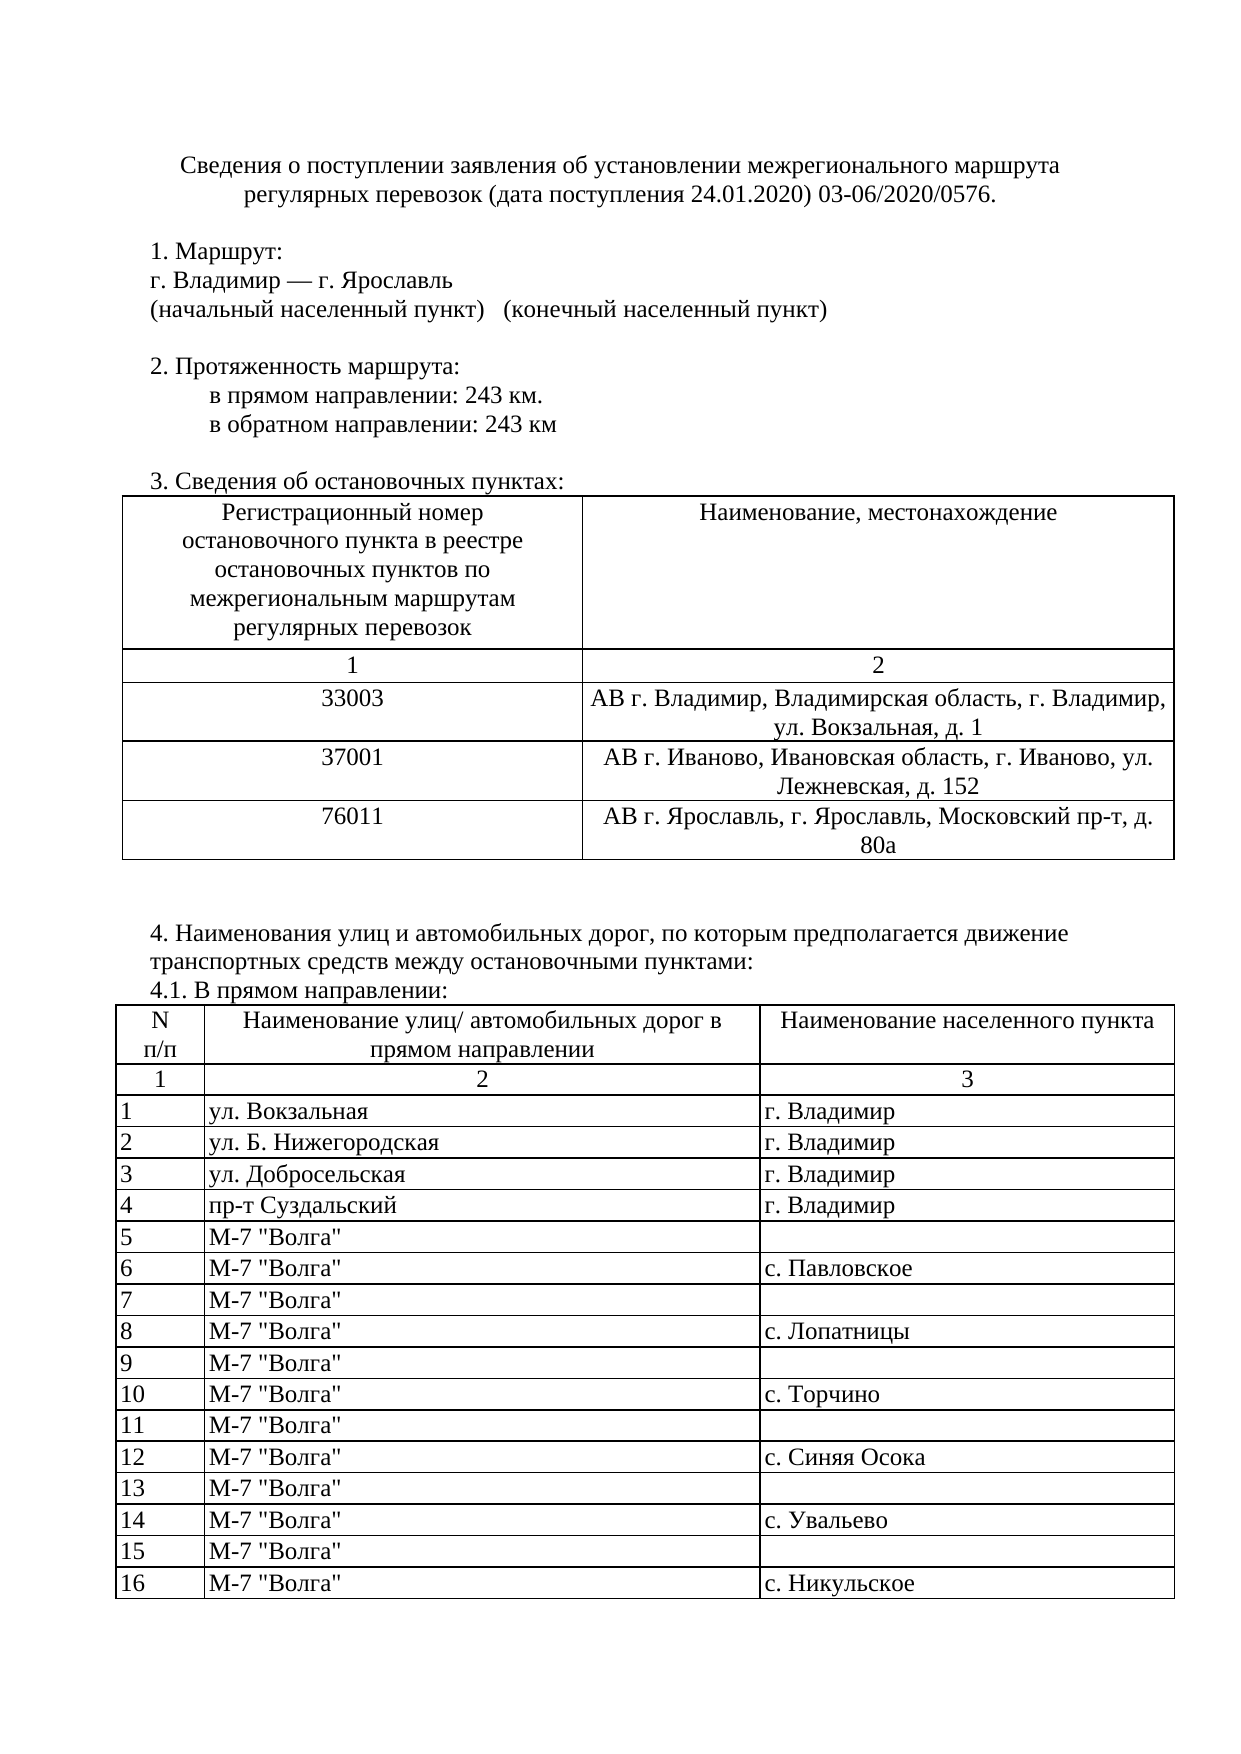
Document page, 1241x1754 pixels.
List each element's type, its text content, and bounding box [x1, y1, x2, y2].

table_header N п/п [117, 1006, 204, 1063]
table_cell [761, 1411, 1174, 1440]
table_cell 37001 [123, 742, 582, 799]
table_cell М-7 "Волга" [205, 1222, 759, 1252]
table_cell 15 [117, 1536, 204, 1566]
table_cell 9 [117, 1348, 204, 1377]
table_cell с. Павловское [761, 1253, 1174, 1283]
table_cell 33003 [123, 683, 582, 740]
table_cell АВ г. Владимир, Владимирская область, г. Владимир, ул. Вокзальная, д. 1 [583, 683, 1173, 740]
table_cell 2 [583, 650, 1173, 681]
table_cell М-7 "Волга" [205, 1411, 759, 1440]
table_cell 12 [117, 1442, 204, 1472]
table_cell ул. Добросельская [205, 1159, 759, 1189]
table_cell 14 [117, 1505, 204, 1535]
table_cell М-7 "Волга" [205, 1285, 759, 1314]
table_cell с. Никульское [761, 1568, 1174, 1598]
text 2. Протяженность маршрута: [150, 351, 1090, 380]
text 3. Сведения об остановочных пунктах: [150, 466, 1090, 495]
table_cell АВ г. Иваново, Ивановская область, г. Иваново, ул. Лежневская, д. 152 [583, 742, 1173, 799]
text в прямом направлении: 243 км. [150, 380, 1090, 409]
table_cell с. Синяя Осока [761, 1442, 1174, 1472]
table_cell с. Лопатницы [761, 1316, 1174, 1346]
table_cell М-7 "Волга" [205, 1505, 759, 1535]
table_cell [761, 1536, 1174, 1566]
table_header Регистрационный номер остановочного пункта в реестре остановочных пунктов по межрегиональным маршрутам регулярных перевозок [123, 497, 582, 648]
text 1. Маршрут: [150, 236, 1090, 265]
table_cell 76011 [123, 801, 582, 858]
table_cell [761, 1222, 1174, 1252]
table_cell с. Торчино [761, 1379, 1174, 1409]
table_cell 3 [761, 1065, 1174, 1094]
table_cell 1 [117, 1065, 204, 1094]
table_cell пр-т Суздальский [205, 1190, 759, 1220]
table_cell г. Владимир [761, 1190, 1174, 1220]
table_cell 2 [205, 1065, 759, 1094]
table_cell М-7 "Волга" [205, 1473, 759, 1503]
table_cell М-7 "Волга" [205, 1316, 759, 1346]
table_cell 8 [117, 1316, 204, 1346]
table_cell АВ г. Ярославль, г. Ярославль, Московский пр-т, д. 80а [583, 801, 1173, 858]
text г. Владимир — г. Ярославль [150, 265, 1090, 294]
table_cell 11 [117, 1411, 204, 1440]
table_header Наименование улиц/ автомобильных дорог в прямом направлении [205, 1006, 759, 1063]
table_cell ул. Б. Нижегородская [205, 1127, 759, 1157]
table_cell 5 [117, 1222, 204, 1252]
table_cell 16 [117, 1568, 204, 1598]
table_cell [761, 1285, 1174, 1314]
table_cell 2 [117, 1127, 204, 1157]
table_cell 6 [117, 1253, 204, 1283]
table_cell М-7 "Волга" [205, 1253, 759, 1283]
text 4.1. В прямом направлении: [150, 975, 1090, 1004]
text (начальный населенный пункт) (конечный населенный пункт) [150, 294, 1090, 322]
table_cell [761, 1473, 1174, 1503]
table_cell 1 [123, 650, 582, 681]
table_cell г. Владимир [761, 1159, 1174, 1189]
text 4. Наименования улиц и автомобильных дорог, по которым предполагается движение транспортных средств между остановочными пунктами: [150, 918, 1090, 975]
table_cell 10 [117, 1379, 204, 1409]
table_cell М-7 "Волга" [205, 1568, 759, 1598]
table_cell М-7 "Волга" [205, 1379, 759, 1409]
table_cell ул. Вокзальная [205, 1096, 759, 1126]
table_cell [761, 1348, 1174, 1377]
table_cell М-7 "Волга" [205, 1442, 759, 1472]
table_header Наименование, местонахождение [583, 497, 1173, 648]
table_cell г. Владимир [761, 1096, 1174, 1126]
table_cell 1 [117, 1096, 204, 1126]
table_cell 4 [117, 1190, 204, 1220]
table_cell М-7 "Волга" [205, 1348, 759, 1377]
text Сведения о поступлении заявления об установлении межрегионального маршрута регулярных перевозок (дата поступления 24.01.2020) 03-06/2020/0576. [150, 150, 1090, 207]
text в обратном направлении: 243 км [150, 409, 1090, 437]
table_cell 13 [117, 1473, 204, 1503]
table_cell М-7 "Волга" [205, 1536, 759, 1566]
table_cell с. Увальево [761, 1505, 1174, 1535]
table_cell 3 [117, 1159, 204, 1189]
table_header Наименование населенного пункта [761, 1006, 1174, 1063]
table_cell 7 [117, 1285, 204, 1314]
table_cell г. Владимир [761, 1127, 1174, 1157]
